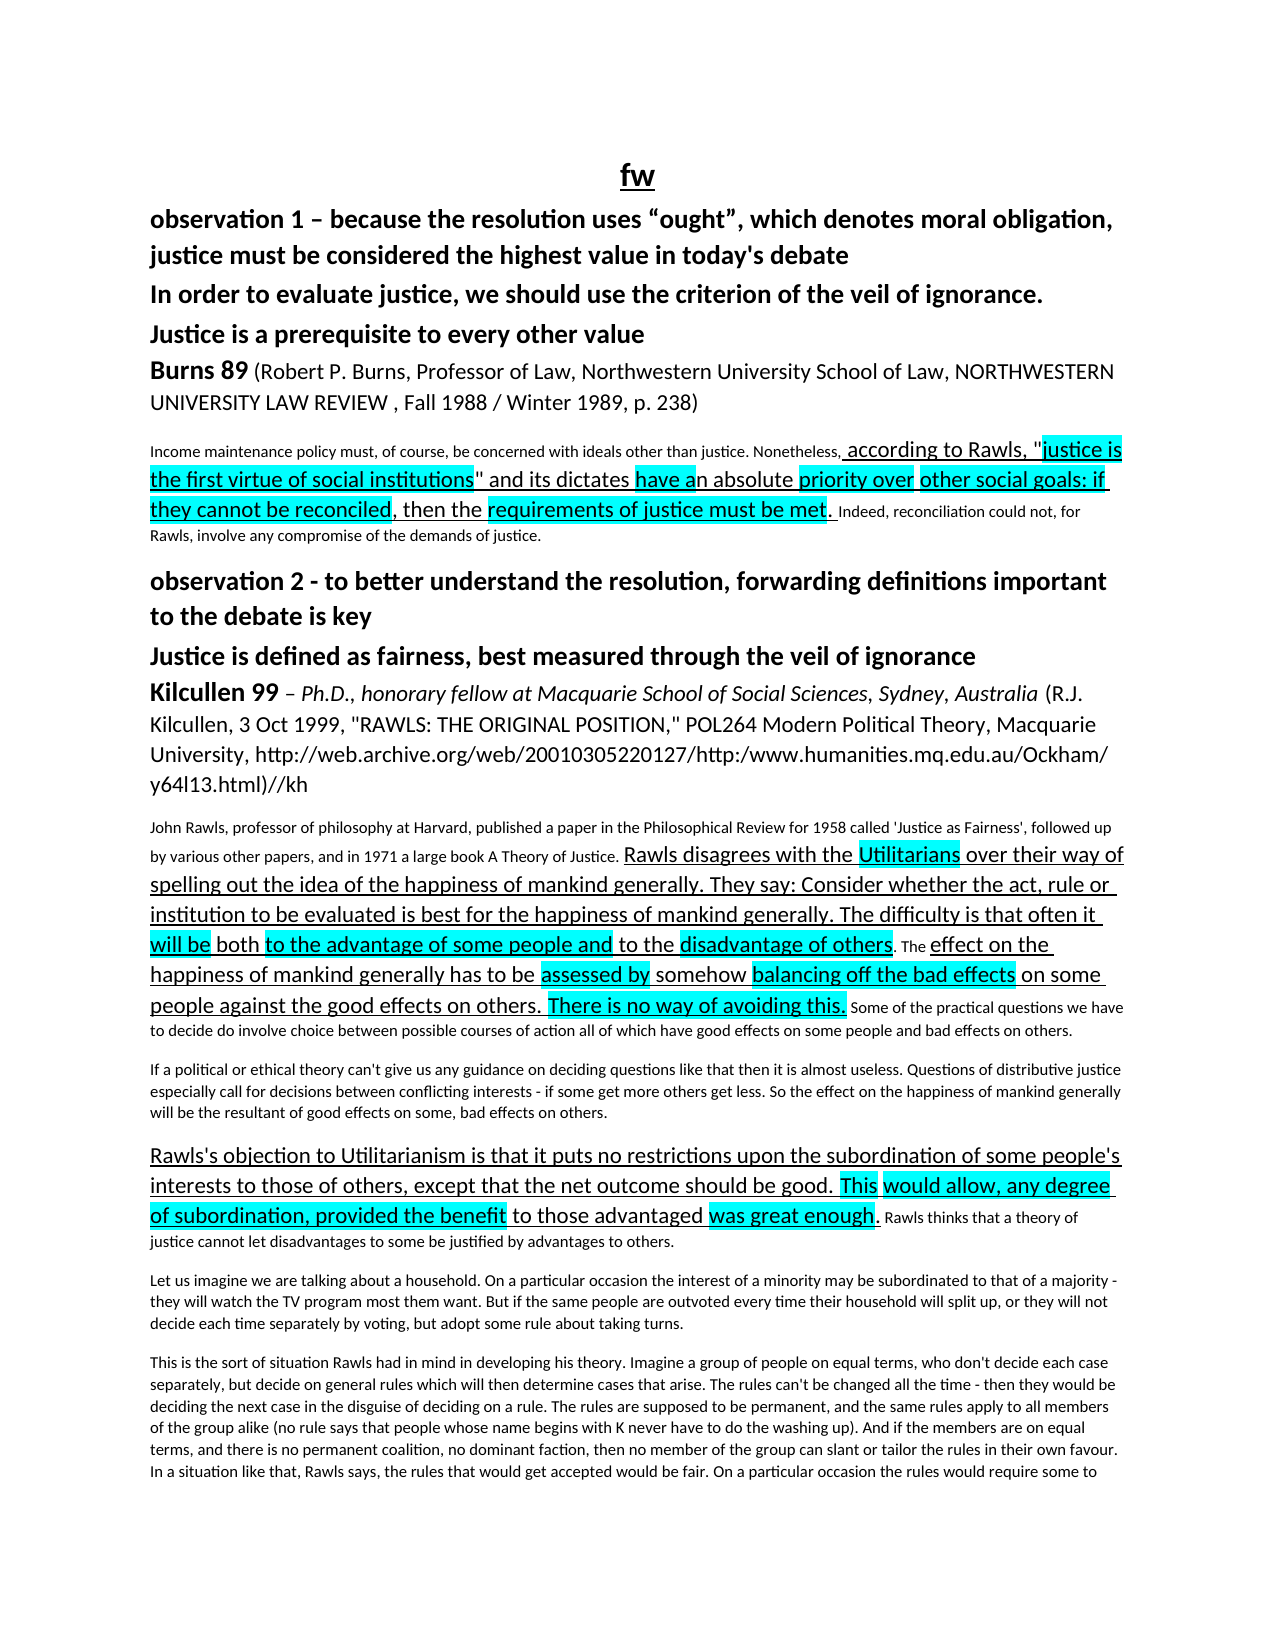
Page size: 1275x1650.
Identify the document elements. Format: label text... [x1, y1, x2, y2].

subtitle fw [150, 154, 1125, 195]
text John Rawls, professor of philosophy at Harvard, published a paper in the Philosophical Review for 1958 called 'Justice as Fairness', followed up by various other papers, and in 1971 a large book A Theory of Justice. Rawls disagrees with the Utilitarians over their way of spelling out the idea of the happiness of mankind generally. They say: Consider whether the act, rule or institution to be evaluated is best for the happiness of mankind generally. The difficulty is that often it will be both to the advantage of some people and to the disadvantage of others. The effect on the happiness of mankind generally has to be assessed by somehow balancing off the bad effects on some people against the good effects on others. There is no way of avoiding this. Some of the practical questions we have to decide do involve choice between possible courses of action all of which have good effects on some people and bad effects on others. [150, 817, 1125, 1041]
text Income maintenance policy must, of course, be concerned with ideals other than justice. Nonetheless, according to Rawls, "justice is the first virtue of social institutions" and its dictates have an absolute priority over other social goals: if they cannot be reconciled, then the requirements of justice must be met. Indeed, reconciliation could not, for Rawls, involve any compromise of the demands of justice. [150, 435, 1125, 546]
subtitle Justice is defined as fairness, best measured through the veil of ignorance [150, 639, 1125, 672]
text If a political or ethical theory can't give us any guidance on deciding questions like that then it is almost useless. Questions of distributive justice especially call for decisions between conflicting interests - if some get more others get less. So the effect on the happiness of mankind generally will be the resultant of good effects on some, bad effects on others. [150, 1059, 1125, 1123]
text Let us imagine we are talking about a household. On a particular occasion the interest of a minority may be subordinated to that of a majority - they will watch the TV program most them want. But if the same people are outvoted every time their household will split up, or they will not decide each time separately by voting, but adopt some rule about taking turns. [150, 1270, 1125, 1334]
text Kilcullen 99 – Ph.D., honorary fellow at Macquarie School of Social Sciences, Sydney, Australia (R.J. Kilcullen, 3 Oct 1999, "RAWLS: THE ORIGINAL POSITION," POL264 Modern Political Theory, Macquarie University, http://web.archive.org/web/20010305220127/http:/www.humanities.mq.edu.au/Ockham/y64l13.html)//kh [150, 675, 1125, 798]
subtitle observation 2 - to better understand the resolution, forwarding definitions important to the debate is key [150, 564, 1125, 632]
subtitle Justice is a prerequisite to every other value [150, 317, 1125, 351]
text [150, 1352, 1125, 1482]
subtitle In order to evaluate justice, we should use the criterion of the veil of ignorance. [150, 278, 1125, 311]
subtitle observation 1 – because the resolution uses “ought”, which denotes moral obligation, justice must be considered the highest value in today's debate [150, 202, 1125, 271]
text Burns 89 (Robert P. Burns, Professor of Law, Northwestern University School of Law, NORTHWESTERN UNIVERSITY LAW REVIEW , Fall 1988 / Winter 1989, p. 238) [150, 353, 1125, 416]
text Rawls's objection to Utilitarianism is that it puts no restrictions upon the subordination of some people's interests to those of others, except that the net outcome should be good. This would allow, any degree of subordination, provided the benefit to those advantaged was great enough. Rawls thinks that a theory of justice cannot let disadvantages to some be justified by advantages to others. [150, 1141, 1125, 1252]
